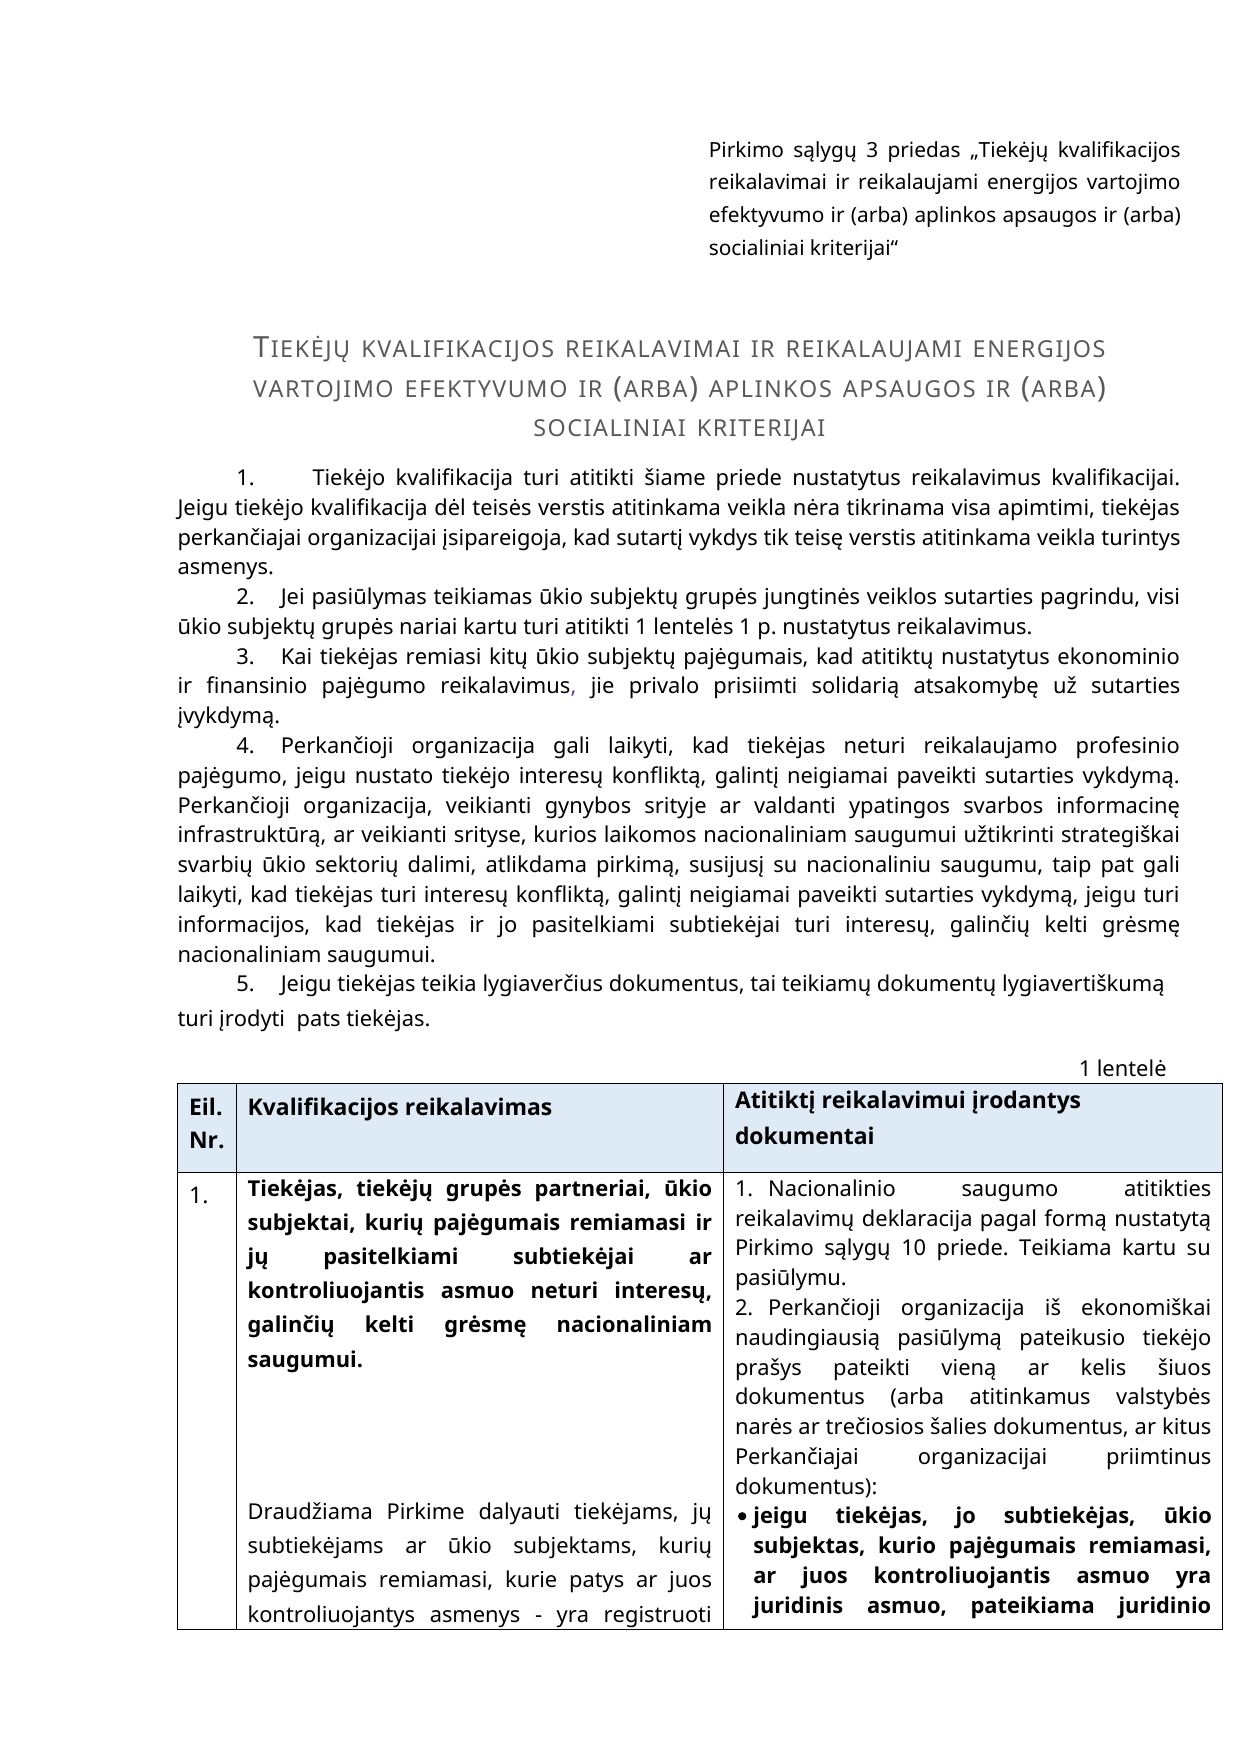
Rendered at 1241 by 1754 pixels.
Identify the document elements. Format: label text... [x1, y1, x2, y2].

list Perkančioji organizacija gali laikyti, kad tiekėjas neturi reikalaujamo profesinio pajėgumo, jeigu nustato tiekėjo interesų konfliktą, galintį neigiamai paveikti sutarties vykdymą. Perkančioji organizacija, veikianti gynybos srityje ar valdanti ypatingos svarbos informacinę infrastruktūrą, ar veikianti srityse, kurios laikomos nacionaliniam saugumui užtikrinti strategiškai svarbių ūkio sektorių dalimi, atlikdama pirkimą, susijusį su nacionaliniu saugumu, taip pat gali laikyti, kad tiekėjas turi interesų konfliktą, galintį neigiamai paveikti sutarties vykdymą, jeigu turi informacijos, kad tiekėjas ir jo pasitelkiami subtiekėjai turi interesų, galinčių kelti grėsmę nacionaliniam saugumui. [177, 730, 1181, 968]
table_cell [237, 1173, 723, 1628]
subtitle Pirkimo sąlygų 3 priedas „Tiekėjų kvalifikacijos reikalavimai ir reikalaujami energijos vartojimo efektyvumo ir (arba) aplinkos apsaugos ir (arba) socialiniai kriterijai“ [709, 135, 1181, 261]
list Kai tiekėjas remiasi kitų ūkio subjektų pajėgumais, kad atitiktų nustatytus ekonominio ir finansinio pajėgumo reikalavimus, jie privalo prisiimti solidarią atsakomybę už sutarties įvykdymą. [177, 641, 1181, 730]
table_header Kvalifikacijos reikalavimas [237, 1084, 723, 1172]
list Jeigu tiekėjas teikia lygiaverčius dokumentus, tai teikiamų dokumentų lygiavertiškumą turi įrodyti pats tiekėjas. [177, 968, 1181, 1032]
table_cell 1. [178, 1173, 236, 1628]
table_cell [724, 1173, 1222, 1628]
table_header Atitiktį reikalavimui įrodantys dokumentai [724, 1084, 1222, 1172]
subtitle Tiekėjų kvalifikacijos reikalavimai ir reikalaujami energijos vartojimo efektyvumo ir (arba) aplinkos apsaugos ir (arba) socialiniai kriterijai [177, 326, 1181, 445]
text 1 lentelė [177, 1053, 1166, 1083]
list Jei pasiūlymas teikiamas ūkio subjektų grupės jungtinės veiklos sutarties pagrindu, visi ūkio subjektų grupės nariai kartu turi atitikti 1 lentelės 1 p. nustatytus reikalavimus. [177, 581, 1181, 641]
list Tiekėjo kvalifikacija turi atitikti šiame priede nustatytus reikalavimus kvalifikacijai. Jeigu tiekėjo kvalifikacija dėl teisės verstis atitinkama veikla nėra tikrinama visa apimtimi, tiekėjas perkančiajai organizacijai įsipareigoja, kad sutartį vykdys tik teisę verstis atitinkama veikla turintys asmenys. [177, 462, 1181, 581]
table_header Eil. Nr. [178, 1084, 236, 1172]
